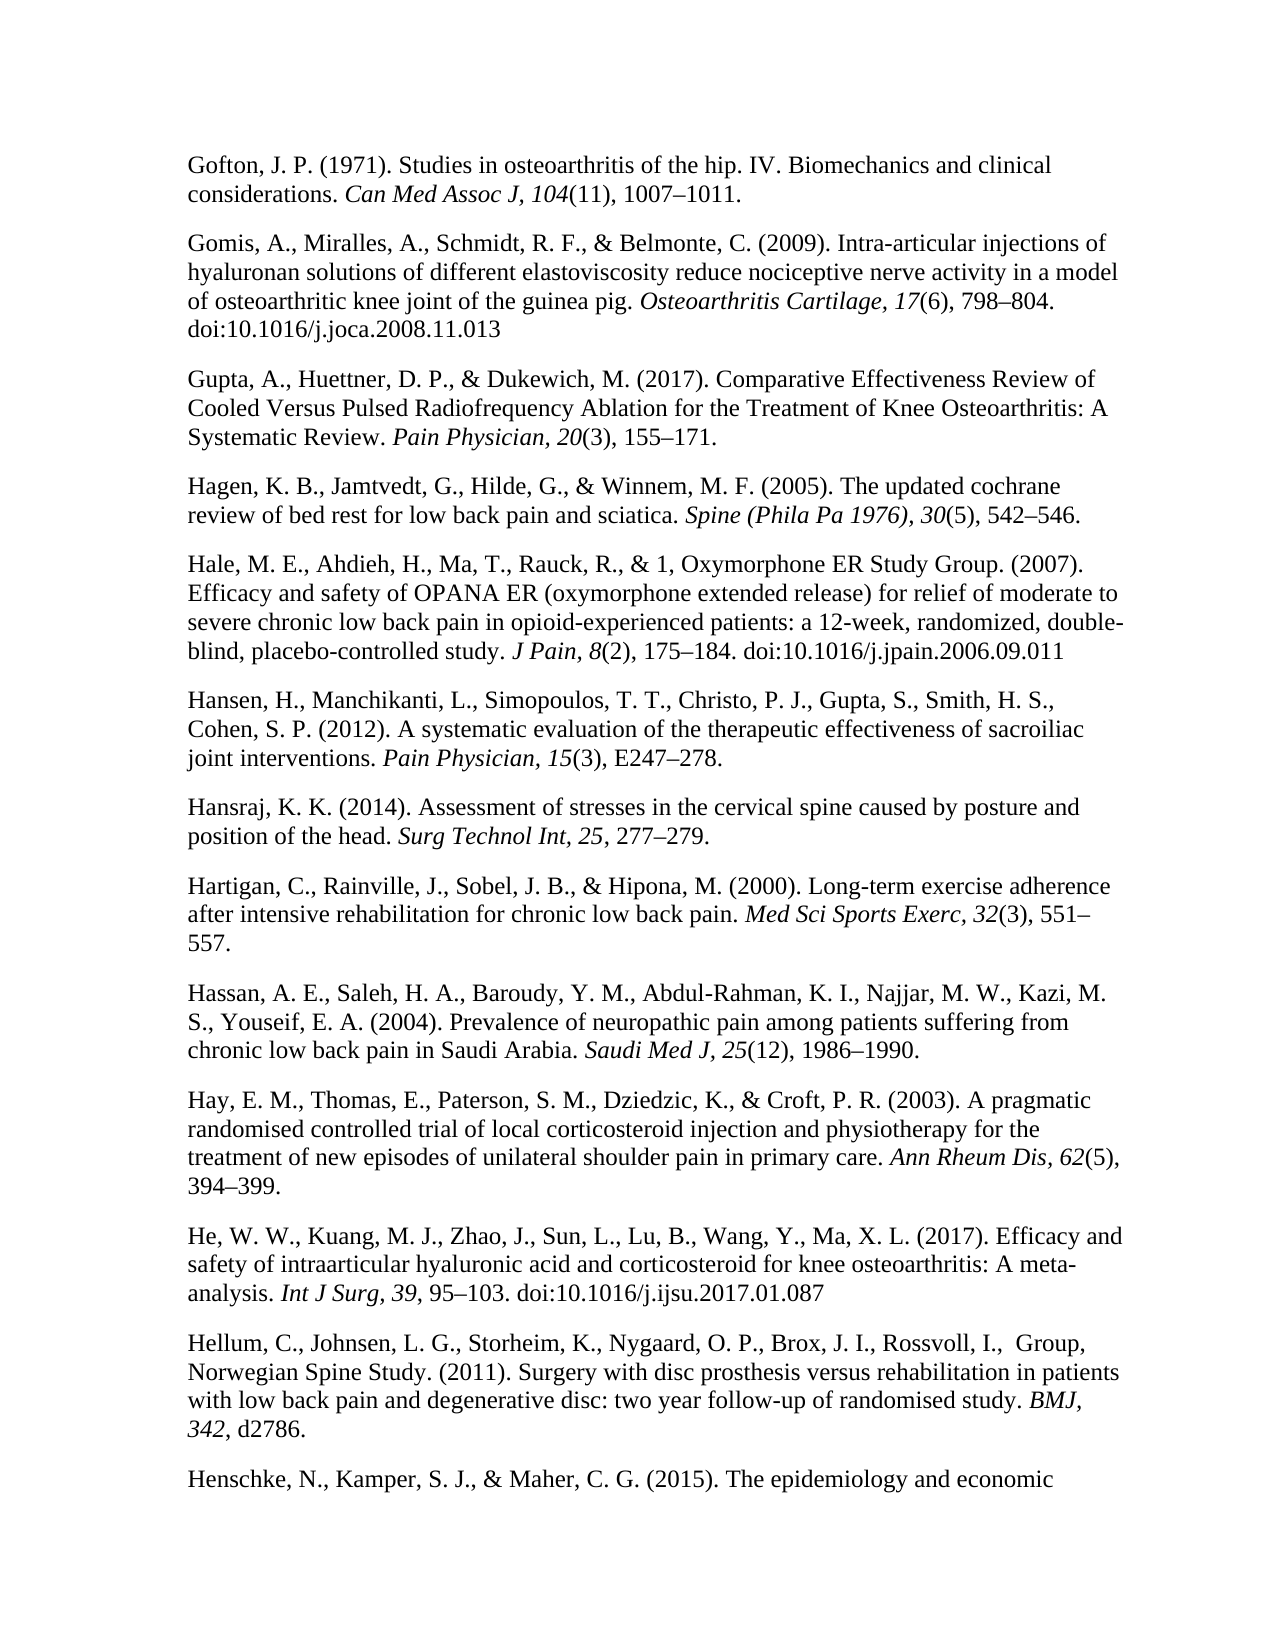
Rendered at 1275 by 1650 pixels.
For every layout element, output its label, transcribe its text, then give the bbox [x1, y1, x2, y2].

text Hay, E. M., Thomas, E., Paterson, S. M., Dziedzic, K., & Croft, P. R. (2003). A pragmatic randomised controlled trial of local corticosteroid injection and physiotherapy for the treatment of new episodes of unilateral shoulder pain in primary care. Ann Rheum Dis, 62(5), 394–399. [187, 1085, 1125, 1200]
text He, W. W., Kuang, M. J., Zhao, J., Sun, L., Lu, B., Wang, Y., Ma, X. L. (2017). Efficacy and safety of intraarticular hyaluronic acid and corticosteroid for knee osteoarthritis: A meta-analysis. Int J Surg, 39, 95–103. doi:10.1016/j.ijsu.2017.01.087 [187, 1221, 1125, 1307]
text Hagen, K. B., Jamtvedt, G., Hilde, G., & Winnem, M. F. (2005). The updated cochrane review of bed rest for low back pain and sciatica. Spine (Phila Pa 1976), 30(5), 542–546. [187, 471, 1125, 529]
text Gofton, J. P. (1971). Studies in osteoarthritis of the hip. IV. Biomechanics and clinical considerations. Can Med Assoc J, 104(11), 1007–1011. [187, 150, 1125, 207]
text Hartigan, C., Rainville, J., Sobel, J. B., & Hipona, M. (2000). Long-term exercise adherence after intensive rehabilitation for chronic low back pain. Med Sci Sports Exerc, 32(3), 551–557. [187, 871, 1125, 957]
text Hassan, A. E., Saleh, H. A., Baroudy, Y. M., Abdul-Rahman, K. I., Najjar, M. W., Kazi, M. S., Youseif, E. A. (2004). Prevalence of neuropathic pain among patients suffering from chronic low back pain in Saudi Arabia. Saudi Med J, 25(12), 1986–1990. [187, 978, 1125, 1064]
text Hansen, H., Manchikanti, L., Simopoulos, T. T., Christo, P. J., Gupta, S., Smith, H. S., Cohen, S. P. (2012). A systematic evaluation of the therapeutic effectiveness of sacroiliac joint interventions. Pain Physician, 15(3), E247–278. [187, 685, 1125, 772]
text Gomis, A., Miralles, A., Schmidt, R. F., & Belmonte, C. (2009). Intra-articular injections of hyaluronan solutions of different elastoviscosity reduce nociceptive nerve activity in a model of osteoarthritic knee joint of the guinea pig. Osteoarthritis Cartilage, 17(6), 798–804. doi:10.1016/j.joca.2008.11.013 [187, 228, 1125, 343]
text Hale, M. E., Ahdieh, H., Ma, T., Rauck, R., & 1, Oxymorphone ER Study Group. (2007). Efficacy and safety of OPANA ER (oxymorphone extended release) for relief of moderate to severe chronic low back pain in opioid-experienced patients: a 12-week, randomized, double-blind, placebo-controlled study. J Pain, 8(2), 175–184. doi:10.1016/j.jpain.2006.09.011 [187, 549, 1125, 664]
text Hansraj, K. K. (2014). Assessment of stresses in the cervical spine caused by posture and position of the head. Surg Technol Int, 25, 277–279. [187, 792, 1125, 850]
text Gupta, A., Huettner, D. P., & Dukewich, M. (2017). Comparative Effectiveness Review of Cooled Versus Pulsed Radiofrequency Ablation for the Treatment of Knee Osteoarthritis: A Systematic Review. Pain Physician, 20(3), 155–171. [187, 364, 1125, 450]
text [187, 1464, 1125, 1492]
text Hellum, C., Johnsen, L. G., Storheim, K., Nygaard, O. P., Brox, J. I., Rossvoll, I., Group, Norwegian Spine Study. (2011). Surgery with disc prosthesis versus rehabilitation in patients with low back pain and degenerative disc: two year follow-up of randomised study. BMJ, 342, d2786. [187, 1328, 1125, 1443]
